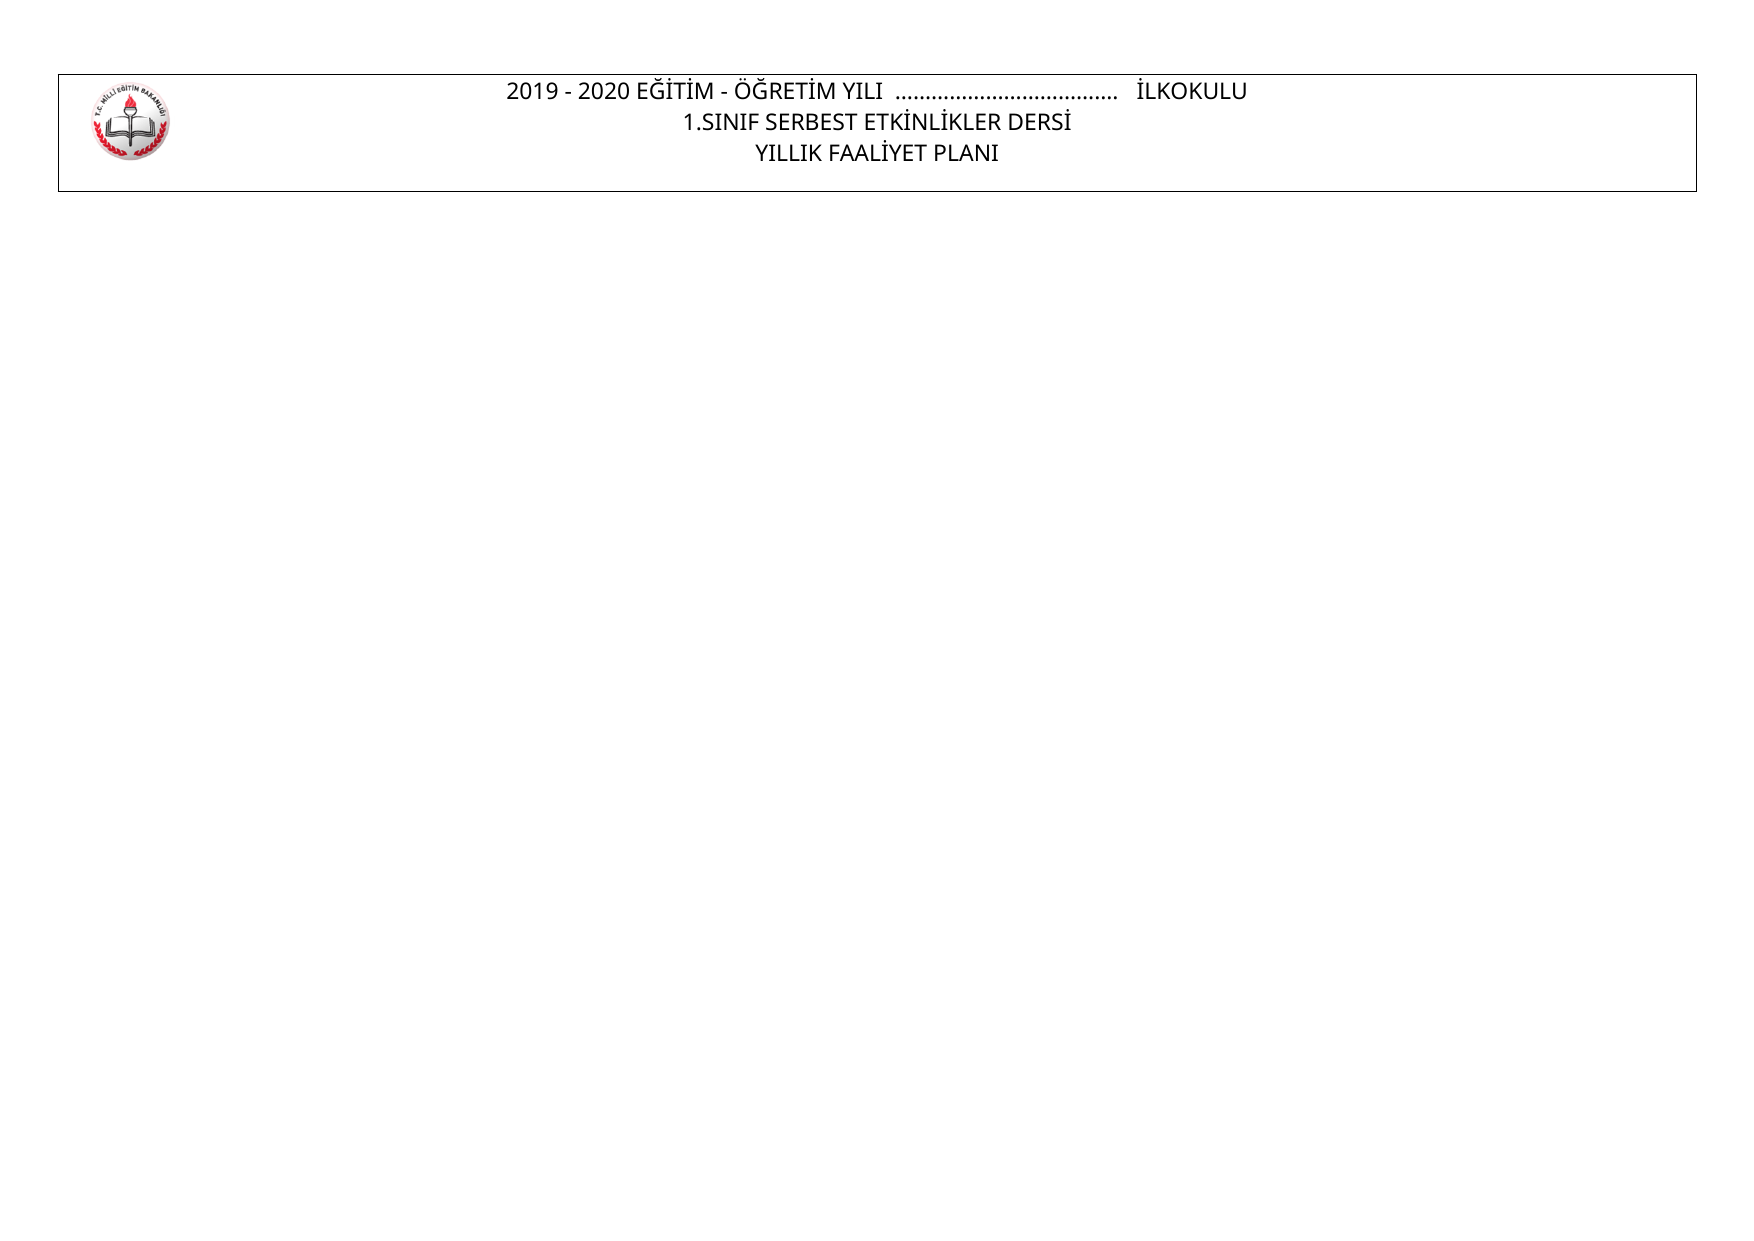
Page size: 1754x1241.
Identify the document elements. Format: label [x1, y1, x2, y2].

picture [85, 77, 175, 167]
